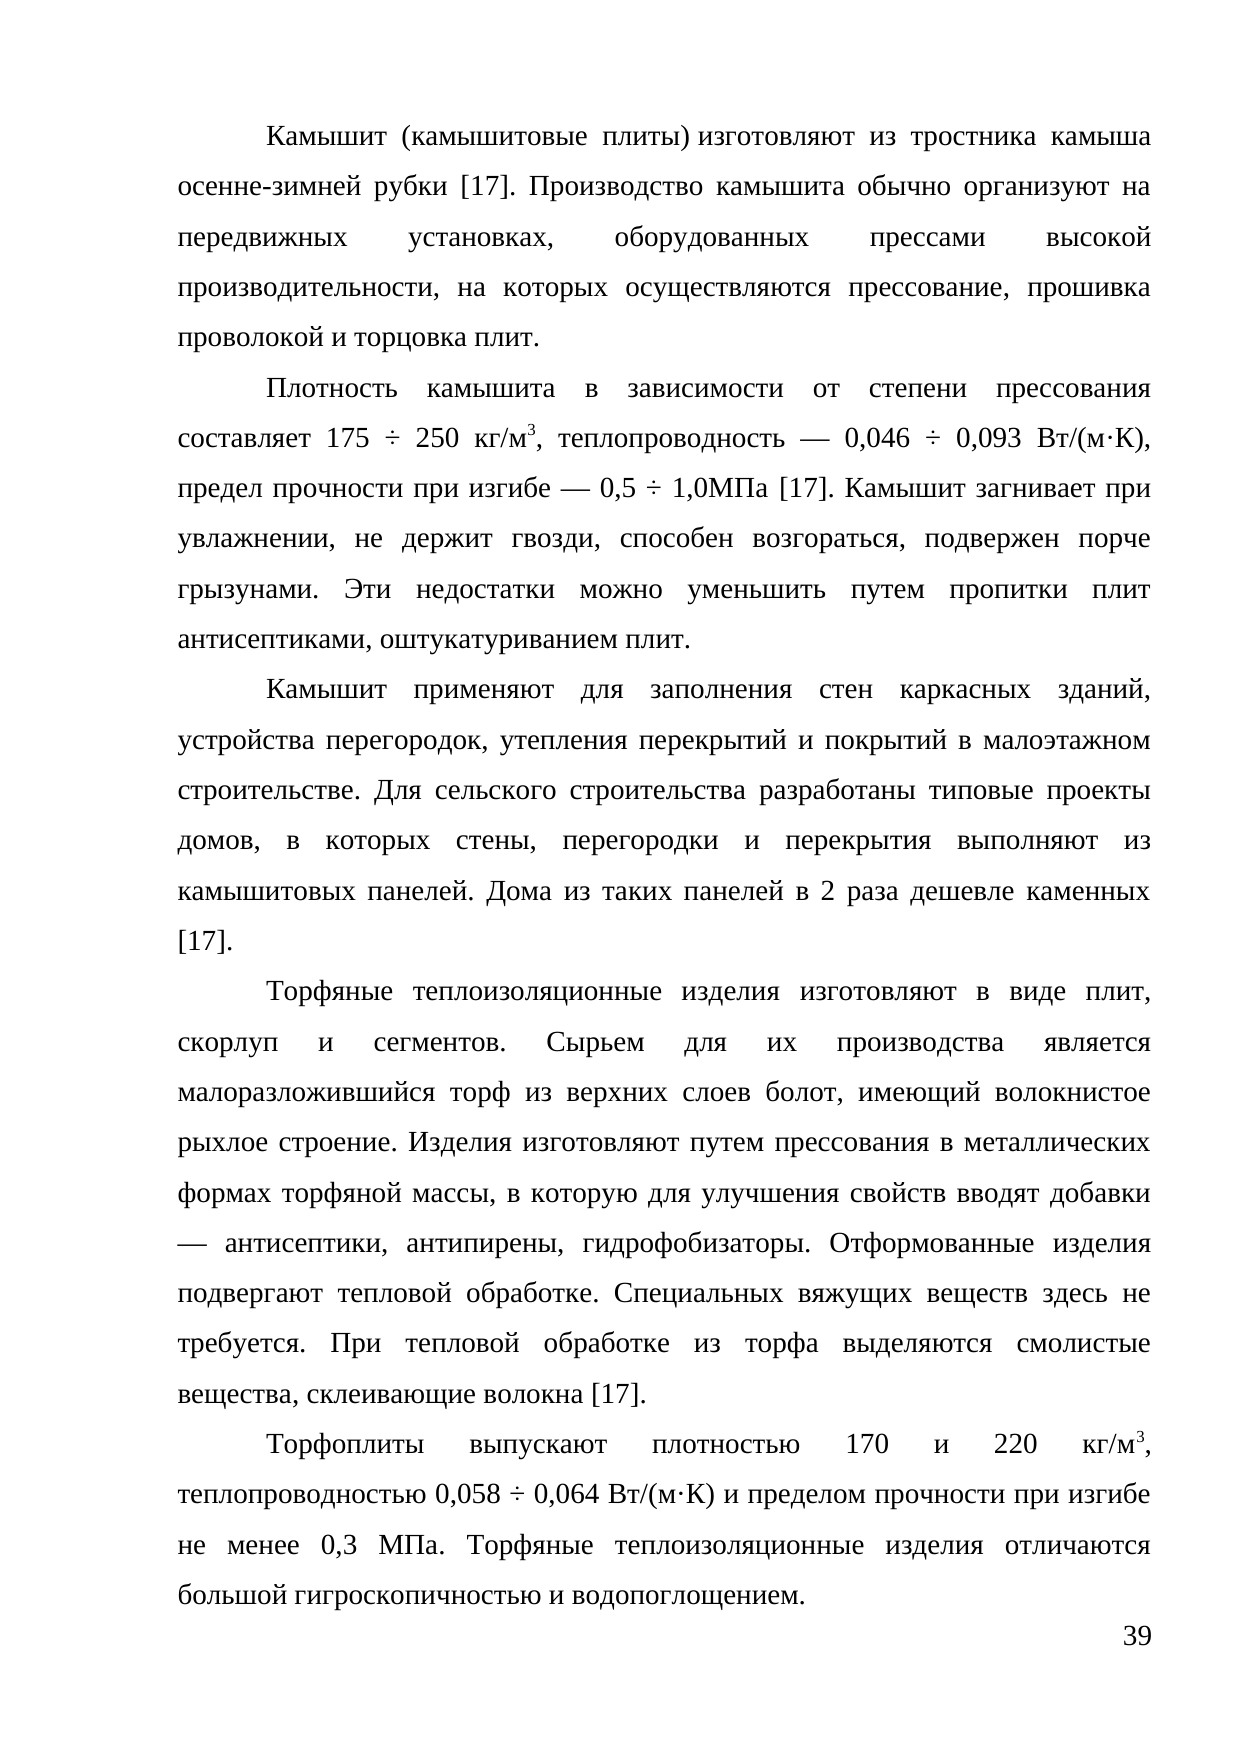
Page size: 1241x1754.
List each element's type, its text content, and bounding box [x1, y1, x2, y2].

text Камышит применяют для заполнения стен каркасных зданий, устройства перегородок, утепления перекрытий и покрытий в малоэтажном строительстве. Для сельского строительства разработаны типовые проекты домов, в которых стены, перегородки и перекрытия выполняют из камышитовых панелей. Дома из таких панелей в 2 раза дешевле каменных [17]. [177, 672, 1152, 957]
text Плотность камышита в зависимости от степени прессования составляет 175 ÷ 250 кг/м3, теплопроводность — 0,046 ÷ 0,093 Вт/(м·К), предел прочности при изгибе — 0,5 ÷ 1,0МПа [17]. Камышит загнивает при увлажнении, не держит гвозди, способен возгораться, подвержен порче грызунами. Эти недостатки можно уменьшить путем пропитки плит антисептиками, оштукатуриванием плит. [177, 370, 1152, 655]
text Торфяные теплоизоляционные изделия изготовляют в виде плит, скорлуп и сегментов. Сырьем для их производства является малоразложившийся торф из верхних слоев болот, имеющий волокнистое рыхлое строение. Изделия изготовляют путем прессования в металлических формах торфяной массы, в которую для улучшения свойств вводят добавки — антисептики, антипирены, гидрофобизаторы. Отформованные изделия подвергают тепловой обработке. Специальных вяжущих веществ здесь не требуется. При тепловой обработке из торфа выделяются смолистые вещества, склеивающие волокна [17]. [177, 973, 1152, 1409]
text Камышит (камышитовые плиты) изготовляют из тростника камыша осенне-зимней рубки [17]. Производство камышита обычно организуют на передвижных установках, оборудованных прессами высокой производительности, на которых осуществляются прессование, прошивка проволокой и торцовка плит. [177, 118, 1152, 353]
text Торфоплиты выпускают плотностью 170 и 220 кг/м3, теплопроводностью 0,058 ÷ 0,064 Вт/(м·К) и пределом прочности при изгибе не менее 0,3 МПа. Торфяные теплоизоляционные изделия отличаются большой гигроскопичностью и водопоглощением. [177, 1426, 1152, 1611]
